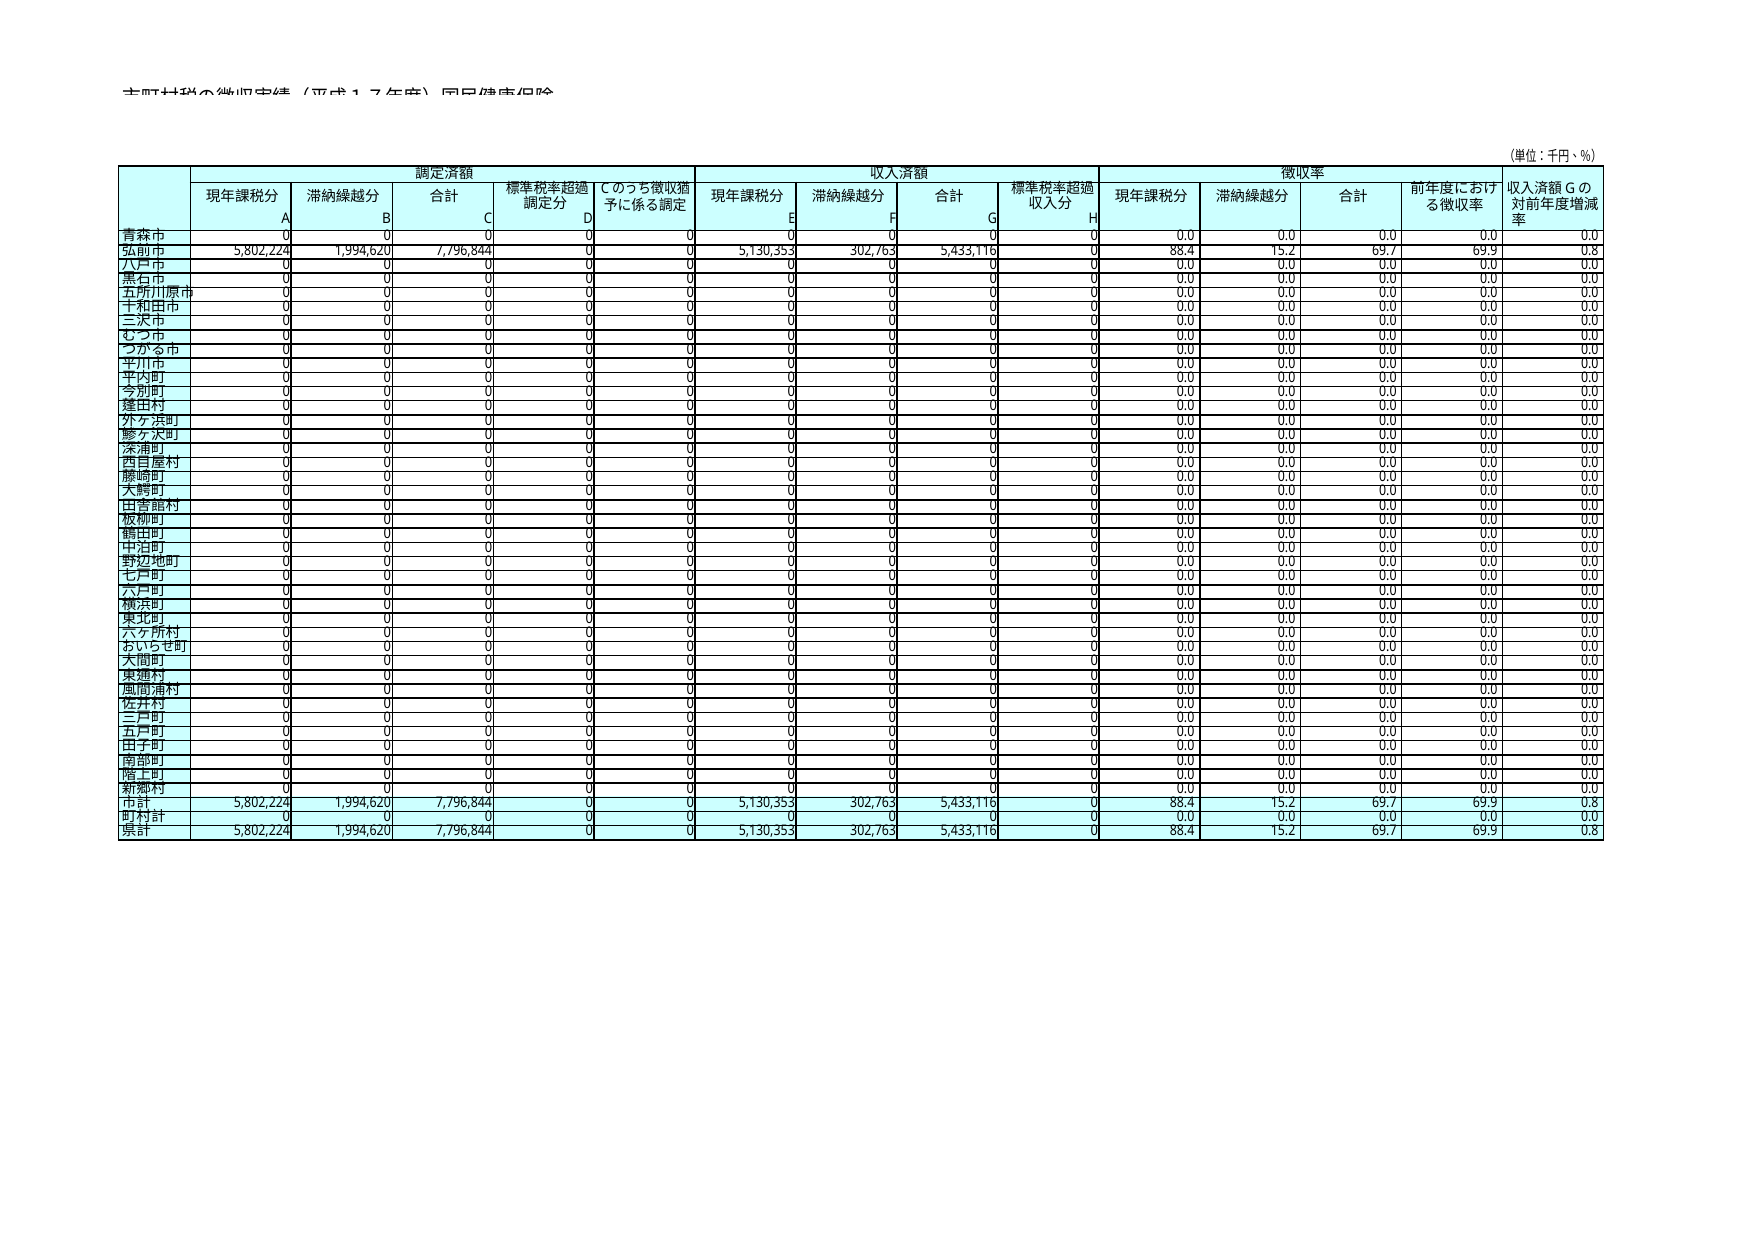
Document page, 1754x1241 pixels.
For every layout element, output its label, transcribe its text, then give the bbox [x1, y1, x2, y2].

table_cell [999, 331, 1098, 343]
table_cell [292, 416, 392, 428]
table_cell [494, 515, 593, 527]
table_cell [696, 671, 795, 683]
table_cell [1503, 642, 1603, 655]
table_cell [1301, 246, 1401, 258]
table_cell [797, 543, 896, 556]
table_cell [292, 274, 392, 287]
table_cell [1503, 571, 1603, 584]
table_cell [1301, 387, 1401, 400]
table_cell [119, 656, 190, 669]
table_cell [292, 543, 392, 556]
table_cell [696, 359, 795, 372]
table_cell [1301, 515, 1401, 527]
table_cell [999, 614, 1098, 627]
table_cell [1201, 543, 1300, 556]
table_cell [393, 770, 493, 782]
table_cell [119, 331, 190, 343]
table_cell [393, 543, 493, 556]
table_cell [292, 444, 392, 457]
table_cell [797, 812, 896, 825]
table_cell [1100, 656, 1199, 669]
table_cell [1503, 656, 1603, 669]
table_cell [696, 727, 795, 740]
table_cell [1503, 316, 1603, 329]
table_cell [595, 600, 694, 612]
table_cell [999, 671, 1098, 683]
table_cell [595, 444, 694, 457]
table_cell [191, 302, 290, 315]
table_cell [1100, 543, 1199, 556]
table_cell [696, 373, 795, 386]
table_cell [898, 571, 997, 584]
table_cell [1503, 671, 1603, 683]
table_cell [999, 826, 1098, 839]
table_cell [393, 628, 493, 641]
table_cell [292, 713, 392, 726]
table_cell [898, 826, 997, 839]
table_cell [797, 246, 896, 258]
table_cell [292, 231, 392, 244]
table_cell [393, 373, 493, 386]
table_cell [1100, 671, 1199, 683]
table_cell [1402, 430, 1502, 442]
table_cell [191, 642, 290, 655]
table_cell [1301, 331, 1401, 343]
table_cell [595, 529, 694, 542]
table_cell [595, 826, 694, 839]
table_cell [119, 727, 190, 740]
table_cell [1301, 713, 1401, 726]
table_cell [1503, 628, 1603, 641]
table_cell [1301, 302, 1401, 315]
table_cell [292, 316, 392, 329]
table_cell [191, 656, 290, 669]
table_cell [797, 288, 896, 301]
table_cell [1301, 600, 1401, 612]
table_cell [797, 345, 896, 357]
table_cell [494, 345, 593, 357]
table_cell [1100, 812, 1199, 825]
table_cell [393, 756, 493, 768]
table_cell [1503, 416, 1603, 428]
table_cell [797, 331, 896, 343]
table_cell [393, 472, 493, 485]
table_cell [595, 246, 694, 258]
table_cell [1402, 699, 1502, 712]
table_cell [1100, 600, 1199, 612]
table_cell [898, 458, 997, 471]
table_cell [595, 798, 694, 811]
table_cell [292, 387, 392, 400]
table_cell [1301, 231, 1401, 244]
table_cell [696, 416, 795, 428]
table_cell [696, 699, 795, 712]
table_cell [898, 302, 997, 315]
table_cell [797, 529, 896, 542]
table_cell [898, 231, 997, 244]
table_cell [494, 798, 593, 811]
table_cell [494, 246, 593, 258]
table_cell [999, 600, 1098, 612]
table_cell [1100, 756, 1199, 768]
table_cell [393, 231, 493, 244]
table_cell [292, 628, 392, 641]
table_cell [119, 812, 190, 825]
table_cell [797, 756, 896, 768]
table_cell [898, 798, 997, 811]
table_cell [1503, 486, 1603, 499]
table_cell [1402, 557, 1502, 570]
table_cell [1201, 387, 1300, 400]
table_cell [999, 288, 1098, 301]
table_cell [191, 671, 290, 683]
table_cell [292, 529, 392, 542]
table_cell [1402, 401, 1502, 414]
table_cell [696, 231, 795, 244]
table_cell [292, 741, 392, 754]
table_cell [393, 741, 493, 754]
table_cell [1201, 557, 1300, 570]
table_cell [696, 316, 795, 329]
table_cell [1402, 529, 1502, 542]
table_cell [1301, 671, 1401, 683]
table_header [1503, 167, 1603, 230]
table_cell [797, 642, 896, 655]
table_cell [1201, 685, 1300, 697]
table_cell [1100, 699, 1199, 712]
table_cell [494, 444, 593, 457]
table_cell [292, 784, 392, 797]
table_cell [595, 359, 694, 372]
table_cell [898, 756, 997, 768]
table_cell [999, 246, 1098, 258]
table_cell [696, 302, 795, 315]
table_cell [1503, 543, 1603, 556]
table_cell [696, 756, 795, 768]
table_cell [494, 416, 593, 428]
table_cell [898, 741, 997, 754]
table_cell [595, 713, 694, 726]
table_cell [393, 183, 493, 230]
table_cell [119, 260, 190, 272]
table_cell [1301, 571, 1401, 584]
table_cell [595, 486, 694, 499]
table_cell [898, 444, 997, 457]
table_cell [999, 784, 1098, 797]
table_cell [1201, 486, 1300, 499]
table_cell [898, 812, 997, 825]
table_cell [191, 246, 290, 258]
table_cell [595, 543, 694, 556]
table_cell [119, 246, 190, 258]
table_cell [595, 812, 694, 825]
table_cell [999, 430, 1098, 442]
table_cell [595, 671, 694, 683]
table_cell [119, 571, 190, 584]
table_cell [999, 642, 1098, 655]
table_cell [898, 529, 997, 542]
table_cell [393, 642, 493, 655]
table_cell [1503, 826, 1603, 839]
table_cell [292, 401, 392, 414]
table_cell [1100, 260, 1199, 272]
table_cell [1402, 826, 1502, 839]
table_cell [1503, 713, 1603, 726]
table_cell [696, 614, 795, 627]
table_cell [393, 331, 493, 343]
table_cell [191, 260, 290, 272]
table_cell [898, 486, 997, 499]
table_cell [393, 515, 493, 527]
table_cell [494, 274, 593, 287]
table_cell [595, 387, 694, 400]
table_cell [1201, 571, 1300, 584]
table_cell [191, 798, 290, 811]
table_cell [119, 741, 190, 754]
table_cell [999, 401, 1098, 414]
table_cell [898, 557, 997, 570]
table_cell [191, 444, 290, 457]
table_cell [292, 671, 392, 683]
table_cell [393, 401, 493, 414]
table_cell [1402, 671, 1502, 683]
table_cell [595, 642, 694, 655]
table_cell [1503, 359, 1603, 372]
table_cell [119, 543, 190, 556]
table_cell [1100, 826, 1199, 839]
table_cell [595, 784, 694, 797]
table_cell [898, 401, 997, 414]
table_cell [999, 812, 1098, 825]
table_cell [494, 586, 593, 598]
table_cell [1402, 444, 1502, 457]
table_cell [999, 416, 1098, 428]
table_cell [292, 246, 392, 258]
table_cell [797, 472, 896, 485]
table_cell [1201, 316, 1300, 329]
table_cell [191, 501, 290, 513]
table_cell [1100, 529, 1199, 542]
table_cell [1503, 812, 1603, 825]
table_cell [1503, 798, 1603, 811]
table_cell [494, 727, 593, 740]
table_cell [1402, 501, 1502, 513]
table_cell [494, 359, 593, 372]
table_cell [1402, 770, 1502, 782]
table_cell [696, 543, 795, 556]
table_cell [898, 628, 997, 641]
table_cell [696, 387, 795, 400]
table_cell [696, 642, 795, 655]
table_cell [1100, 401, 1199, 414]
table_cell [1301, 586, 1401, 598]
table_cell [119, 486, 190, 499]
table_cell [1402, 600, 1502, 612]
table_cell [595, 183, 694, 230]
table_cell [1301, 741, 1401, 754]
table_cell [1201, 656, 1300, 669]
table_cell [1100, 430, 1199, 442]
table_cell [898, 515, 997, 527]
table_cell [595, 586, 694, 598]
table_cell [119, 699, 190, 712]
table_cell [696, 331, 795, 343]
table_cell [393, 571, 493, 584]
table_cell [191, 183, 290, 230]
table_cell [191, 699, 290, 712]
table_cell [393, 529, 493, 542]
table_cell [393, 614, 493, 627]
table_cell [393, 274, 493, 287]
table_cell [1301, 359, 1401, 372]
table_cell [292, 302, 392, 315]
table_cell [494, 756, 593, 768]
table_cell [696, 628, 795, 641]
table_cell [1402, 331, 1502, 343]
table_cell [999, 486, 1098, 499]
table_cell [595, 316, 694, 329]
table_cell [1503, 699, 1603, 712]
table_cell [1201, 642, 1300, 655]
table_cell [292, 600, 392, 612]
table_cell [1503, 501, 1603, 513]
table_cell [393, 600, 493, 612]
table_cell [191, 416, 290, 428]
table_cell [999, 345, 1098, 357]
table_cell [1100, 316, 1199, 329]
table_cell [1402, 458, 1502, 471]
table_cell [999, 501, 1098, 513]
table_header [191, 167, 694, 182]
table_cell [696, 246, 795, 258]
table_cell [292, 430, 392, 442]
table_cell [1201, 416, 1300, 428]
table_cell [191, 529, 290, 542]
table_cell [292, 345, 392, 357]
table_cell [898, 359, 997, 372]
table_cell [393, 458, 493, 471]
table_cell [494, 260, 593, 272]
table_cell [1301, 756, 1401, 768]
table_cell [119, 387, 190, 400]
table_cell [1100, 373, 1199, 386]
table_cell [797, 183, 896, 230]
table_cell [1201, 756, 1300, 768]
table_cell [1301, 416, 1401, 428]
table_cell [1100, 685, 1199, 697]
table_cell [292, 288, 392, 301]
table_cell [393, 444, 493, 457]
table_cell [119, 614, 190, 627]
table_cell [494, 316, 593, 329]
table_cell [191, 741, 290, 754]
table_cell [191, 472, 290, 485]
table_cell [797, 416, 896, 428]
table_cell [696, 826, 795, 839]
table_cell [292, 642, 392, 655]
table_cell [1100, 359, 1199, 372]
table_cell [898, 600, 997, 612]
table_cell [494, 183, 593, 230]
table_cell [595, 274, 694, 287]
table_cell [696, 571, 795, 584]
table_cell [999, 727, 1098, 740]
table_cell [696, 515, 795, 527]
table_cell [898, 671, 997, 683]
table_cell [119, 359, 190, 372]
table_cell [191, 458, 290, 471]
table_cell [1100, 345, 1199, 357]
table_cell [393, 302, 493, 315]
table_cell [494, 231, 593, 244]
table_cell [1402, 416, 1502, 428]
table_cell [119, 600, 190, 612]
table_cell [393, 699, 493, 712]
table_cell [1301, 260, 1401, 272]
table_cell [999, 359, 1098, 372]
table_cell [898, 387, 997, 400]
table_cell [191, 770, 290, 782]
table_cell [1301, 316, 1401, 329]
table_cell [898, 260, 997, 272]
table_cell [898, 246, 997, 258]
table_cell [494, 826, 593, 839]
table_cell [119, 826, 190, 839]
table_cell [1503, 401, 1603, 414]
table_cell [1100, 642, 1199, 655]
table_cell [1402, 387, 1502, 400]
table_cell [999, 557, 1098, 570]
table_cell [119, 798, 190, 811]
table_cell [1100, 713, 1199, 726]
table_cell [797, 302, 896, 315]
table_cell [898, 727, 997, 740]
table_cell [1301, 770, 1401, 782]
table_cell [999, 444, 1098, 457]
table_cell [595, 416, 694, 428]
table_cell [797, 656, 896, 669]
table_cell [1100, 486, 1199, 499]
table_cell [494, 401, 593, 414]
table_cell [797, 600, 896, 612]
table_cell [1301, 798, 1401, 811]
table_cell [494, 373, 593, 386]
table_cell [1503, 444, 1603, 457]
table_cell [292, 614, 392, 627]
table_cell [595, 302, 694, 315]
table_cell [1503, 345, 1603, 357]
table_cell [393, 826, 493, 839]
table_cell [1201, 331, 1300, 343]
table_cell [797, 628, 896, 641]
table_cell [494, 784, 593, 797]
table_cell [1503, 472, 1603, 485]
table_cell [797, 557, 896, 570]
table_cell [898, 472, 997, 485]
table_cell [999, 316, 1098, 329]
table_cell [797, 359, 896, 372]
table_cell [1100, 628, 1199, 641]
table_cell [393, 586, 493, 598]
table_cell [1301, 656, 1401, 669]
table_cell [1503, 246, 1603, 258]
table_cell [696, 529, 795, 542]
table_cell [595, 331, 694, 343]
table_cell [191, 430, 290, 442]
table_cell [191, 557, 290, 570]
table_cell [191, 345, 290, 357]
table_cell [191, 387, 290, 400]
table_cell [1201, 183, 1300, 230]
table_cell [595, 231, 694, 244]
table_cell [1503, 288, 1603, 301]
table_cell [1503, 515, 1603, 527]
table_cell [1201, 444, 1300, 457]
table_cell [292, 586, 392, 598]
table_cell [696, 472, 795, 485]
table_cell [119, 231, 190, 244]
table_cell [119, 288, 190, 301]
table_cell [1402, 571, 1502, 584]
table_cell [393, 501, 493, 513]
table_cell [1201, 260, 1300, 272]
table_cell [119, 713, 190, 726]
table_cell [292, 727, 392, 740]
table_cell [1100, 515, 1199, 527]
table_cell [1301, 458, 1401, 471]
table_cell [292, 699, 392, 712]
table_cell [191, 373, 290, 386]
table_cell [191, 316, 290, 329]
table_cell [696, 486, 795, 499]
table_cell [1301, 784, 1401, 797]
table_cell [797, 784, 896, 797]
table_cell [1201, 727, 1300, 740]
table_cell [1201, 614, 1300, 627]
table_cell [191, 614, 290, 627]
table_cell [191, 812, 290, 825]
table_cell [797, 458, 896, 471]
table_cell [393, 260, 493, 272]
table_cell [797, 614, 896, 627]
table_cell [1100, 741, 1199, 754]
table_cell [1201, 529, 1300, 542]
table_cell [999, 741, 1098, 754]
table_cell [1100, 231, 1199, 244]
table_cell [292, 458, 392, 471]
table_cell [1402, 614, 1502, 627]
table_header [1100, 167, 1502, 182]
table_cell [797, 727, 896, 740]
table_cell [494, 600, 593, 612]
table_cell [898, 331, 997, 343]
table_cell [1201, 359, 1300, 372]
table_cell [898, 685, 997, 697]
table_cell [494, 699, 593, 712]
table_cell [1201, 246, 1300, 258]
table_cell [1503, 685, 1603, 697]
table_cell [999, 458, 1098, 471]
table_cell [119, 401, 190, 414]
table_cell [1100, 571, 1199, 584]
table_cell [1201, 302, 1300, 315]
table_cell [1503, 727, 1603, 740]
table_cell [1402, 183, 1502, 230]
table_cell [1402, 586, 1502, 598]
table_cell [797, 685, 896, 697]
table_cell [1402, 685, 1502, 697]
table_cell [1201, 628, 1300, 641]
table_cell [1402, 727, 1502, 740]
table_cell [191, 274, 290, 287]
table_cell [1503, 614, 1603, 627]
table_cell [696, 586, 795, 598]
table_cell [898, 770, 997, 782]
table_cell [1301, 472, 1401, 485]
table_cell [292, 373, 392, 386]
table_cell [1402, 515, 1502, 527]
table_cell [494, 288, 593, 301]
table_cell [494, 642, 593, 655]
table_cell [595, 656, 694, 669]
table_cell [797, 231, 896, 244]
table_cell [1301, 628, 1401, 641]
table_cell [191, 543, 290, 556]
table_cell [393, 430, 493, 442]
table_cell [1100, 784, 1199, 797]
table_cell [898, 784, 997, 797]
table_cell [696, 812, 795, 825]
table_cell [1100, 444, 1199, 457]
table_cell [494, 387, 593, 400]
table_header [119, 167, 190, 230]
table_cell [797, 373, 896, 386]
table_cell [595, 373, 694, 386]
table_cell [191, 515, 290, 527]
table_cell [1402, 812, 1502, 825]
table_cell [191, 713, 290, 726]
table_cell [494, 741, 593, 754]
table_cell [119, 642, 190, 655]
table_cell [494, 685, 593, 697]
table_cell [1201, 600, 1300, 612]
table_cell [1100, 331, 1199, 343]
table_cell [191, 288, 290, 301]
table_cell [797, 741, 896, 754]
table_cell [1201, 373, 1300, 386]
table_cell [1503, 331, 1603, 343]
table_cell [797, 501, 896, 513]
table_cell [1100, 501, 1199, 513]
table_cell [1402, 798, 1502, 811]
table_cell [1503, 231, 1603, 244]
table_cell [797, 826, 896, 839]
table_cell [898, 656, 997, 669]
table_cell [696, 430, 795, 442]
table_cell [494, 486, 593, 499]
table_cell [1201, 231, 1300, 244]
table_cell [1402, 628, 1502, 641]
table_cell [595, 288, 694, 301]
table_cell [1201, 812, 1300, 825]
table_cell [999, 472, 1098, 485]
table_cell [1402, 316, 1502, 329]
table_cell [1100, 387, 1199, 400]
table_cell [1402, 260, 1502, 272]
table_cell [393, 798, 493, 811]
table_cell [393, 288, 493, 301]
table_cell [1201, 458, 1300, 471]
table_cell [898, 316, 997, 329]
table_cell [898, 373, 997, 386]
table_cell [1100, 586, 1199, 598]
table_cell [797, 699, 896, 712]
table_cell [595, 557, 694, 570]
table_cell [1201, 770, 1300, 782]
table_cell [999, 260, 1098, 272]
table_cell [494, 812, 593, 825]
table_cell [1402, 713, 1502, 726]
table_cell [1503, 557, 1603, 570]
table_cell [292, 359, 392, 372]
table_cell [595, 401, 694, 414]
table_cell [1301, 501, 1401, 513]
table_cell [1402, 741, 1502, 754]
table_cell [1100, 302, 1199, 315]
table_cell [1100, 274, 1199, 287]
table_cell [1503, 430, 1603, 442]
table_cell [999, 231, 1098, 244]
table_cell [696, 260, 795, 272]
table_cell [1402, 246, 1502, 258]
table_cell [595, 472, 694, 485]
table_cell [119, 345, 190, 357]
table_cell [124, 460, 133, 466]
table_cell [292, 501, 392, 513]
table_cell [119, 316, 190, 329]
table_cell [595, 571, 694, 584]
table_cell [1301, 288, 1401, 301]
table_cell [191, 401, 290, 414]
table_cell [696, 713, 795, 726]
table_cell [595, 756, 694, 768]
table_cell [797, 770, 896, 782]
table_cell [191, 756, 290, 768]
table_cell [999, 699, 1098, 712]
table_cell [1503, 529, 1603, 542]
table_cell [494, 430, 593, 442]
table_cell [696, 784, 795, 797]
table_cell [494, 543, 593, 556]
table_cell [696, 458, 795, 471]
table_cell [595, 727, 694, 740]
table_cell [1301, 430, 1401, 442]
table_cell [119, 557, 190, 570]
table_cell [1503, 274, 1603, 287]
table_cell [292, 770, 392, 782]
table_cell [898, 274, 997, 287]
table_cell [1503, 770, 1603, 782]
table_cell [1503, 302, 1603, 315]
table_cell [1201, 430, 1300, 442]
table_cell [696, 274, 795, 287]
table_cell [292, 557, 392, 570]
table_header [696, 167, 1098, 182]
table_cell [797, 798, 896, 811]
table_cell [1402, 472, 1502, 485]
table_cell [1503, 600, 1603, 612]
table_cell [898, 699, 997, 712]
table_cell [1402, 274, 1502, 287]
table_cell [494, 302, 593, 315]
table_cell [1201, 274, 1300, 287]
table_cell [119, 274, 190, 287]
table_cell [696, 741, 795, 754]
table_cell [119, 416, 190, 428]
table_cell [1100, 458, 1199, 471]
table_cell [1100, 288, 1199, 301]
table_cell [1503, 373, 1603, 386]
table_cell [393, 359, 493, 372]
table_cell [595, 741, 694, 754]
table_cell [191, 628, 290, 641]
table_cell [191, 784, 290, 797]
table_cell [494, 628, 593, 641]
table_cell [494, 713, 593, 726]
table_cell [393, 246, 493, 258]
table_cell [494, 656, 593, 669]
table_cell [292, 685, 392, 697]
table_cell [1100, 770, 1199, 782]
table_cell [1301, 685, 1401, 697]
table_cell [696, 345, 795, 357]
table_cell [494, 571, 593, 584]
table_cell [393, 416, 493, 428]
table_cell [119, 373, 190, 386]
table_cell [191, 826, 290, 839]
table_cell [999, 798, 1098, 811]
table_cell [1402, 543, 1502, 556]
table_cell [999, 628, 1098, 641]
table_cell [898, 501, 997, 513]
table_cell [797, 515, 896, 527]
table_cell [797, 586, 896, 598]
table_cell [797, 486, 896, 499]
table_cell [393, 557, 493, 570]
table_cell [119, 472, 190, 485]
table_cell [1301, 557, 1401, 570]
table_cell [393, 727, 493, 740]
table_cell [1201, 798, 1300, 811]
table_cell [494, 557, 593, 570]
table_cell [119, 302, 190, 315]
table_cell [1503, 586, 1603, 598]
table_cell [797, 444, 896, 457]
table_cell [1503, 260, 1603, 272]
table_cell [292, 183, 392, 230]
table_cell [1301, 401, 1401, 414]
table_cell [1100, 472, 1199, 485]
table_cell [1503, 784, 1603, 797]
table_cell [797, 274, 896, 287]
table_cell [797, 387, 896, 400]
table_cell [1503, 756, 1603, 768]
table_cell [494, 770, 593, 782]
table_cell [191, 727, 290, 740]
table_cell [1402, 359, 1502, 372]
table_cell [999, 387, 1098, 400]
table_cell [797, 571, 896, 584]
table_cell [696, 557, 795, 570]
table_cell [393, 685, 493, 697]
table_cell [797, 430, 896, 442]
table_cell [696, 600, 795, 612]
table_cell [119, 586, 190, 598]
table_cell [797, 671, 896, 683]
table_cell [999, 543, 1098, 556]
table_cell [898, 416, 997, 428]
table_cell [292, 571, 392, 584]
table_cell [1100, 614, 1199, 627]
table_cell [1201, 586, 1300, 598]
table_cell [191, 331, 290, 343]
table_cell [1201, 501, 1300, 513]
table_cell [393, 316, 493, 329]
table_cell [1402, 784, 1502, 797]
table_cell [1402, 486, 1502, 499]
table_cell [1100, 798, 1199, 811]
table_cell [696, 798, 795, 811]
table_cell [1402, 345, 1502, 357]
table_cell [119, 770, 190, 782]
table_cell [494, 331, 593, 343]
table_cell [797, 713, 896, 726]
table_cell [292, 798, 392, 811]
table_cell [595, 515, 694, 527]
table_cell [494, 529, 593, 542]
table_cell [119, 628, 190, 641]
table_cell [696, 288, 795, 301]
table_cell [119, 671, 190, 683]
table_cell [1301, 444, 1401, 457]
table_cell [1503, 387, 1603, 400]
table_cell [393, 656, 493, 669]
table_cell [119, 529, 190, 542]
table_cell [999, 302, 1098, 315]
text （単位：千円、％） [106, 146, 1602, 165]
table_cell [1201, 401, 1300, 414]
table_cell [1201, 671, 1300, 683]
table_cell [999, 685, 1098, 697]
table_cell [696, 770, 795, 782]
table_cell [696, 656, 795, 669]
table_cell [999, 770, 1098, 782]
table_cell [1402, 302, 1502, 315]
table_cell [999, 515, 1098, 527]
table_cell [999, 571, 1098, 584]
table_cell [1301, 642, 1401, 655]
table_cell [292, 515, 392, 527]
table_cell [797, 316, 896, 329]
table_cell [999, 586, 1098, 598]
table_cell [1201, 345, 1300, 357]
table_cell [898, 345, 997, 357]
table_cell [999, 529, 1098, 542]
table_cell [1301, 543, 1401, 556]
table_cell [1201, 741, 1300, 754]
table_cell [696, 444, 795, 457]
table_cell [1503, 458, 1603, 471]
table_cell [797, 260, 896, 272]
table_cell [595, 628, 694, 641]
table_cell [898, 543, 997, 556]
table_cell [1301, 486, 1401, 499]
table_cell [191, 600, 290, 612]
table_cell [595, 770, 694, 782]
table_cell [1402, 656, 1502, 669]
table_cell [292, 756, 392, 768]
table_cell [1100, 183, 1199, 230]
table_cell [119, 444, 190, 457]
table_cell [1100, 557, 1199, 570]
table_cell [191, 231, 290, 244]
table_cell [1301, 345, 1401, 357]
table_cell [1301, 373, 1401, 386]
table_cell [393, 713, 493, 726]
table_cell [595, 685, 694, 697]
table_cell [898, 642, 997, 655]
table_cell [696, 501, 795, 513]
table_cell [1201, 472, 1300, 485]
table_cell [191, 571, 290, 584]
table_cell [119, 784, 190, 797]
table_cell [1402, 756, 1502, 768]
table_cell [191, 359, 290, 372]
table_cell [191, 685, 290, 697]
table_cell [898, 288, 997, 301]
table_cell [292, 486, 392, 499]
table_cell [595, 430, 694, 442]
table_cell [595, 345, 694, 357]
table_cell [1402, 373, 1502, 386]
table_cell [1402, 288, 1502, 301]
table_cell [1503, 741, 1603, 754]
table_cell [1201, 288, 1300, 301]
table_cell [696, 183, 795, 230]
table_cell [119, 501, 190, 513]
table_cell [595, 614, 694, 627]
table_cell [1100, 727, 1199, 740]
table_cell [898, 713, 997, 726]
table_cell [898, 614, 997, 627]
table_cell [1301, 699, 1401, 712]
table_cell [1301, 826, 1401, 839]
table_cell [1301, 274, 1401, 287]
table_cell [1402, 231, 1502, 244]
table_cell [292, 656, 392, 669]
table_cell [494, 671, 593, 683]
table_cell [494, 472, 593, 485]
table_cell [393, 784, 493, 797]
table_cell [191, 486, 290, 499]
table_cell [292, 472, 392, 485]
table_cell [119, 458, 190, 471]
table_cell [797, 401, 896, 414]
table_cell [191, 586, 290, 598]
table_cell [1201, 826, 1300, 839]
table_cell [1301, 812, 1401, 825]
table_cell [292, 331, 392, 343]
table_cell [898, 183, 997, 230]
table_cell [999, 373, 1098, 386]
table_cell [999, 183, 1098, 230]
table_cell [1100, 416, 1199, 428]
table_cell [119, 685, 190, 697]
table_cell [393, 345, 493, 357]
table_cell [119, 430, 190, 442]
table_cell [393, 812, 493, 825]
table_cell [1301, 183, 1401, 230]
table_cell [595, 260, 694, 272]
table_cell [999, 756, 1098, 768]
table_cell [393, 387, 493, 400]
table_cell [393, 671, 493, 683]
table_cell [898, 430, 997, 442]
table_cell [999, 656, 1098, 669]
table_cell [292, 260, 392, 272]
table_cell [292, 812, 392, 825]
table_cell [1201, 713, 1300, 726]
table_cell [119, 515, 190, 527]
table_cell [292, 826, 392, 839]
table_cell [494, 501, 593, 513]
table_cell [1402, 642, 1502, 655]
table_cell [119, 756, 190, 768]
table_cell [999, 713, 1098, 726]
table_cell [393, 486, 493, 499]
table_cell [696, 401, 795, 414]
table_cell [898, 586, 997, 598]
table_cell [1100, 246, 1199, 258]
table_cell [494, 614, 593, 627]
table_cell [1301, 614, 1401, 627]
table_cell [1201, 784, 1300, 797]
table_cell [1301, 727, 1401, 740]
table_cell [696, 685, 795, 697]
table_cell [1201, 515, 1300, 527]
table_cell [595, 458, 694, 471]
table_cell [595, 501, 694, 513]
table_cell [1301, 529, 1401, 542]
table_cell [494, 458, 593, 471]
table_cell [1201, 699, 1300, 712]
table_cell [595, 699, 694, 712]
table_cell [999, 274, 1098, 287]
